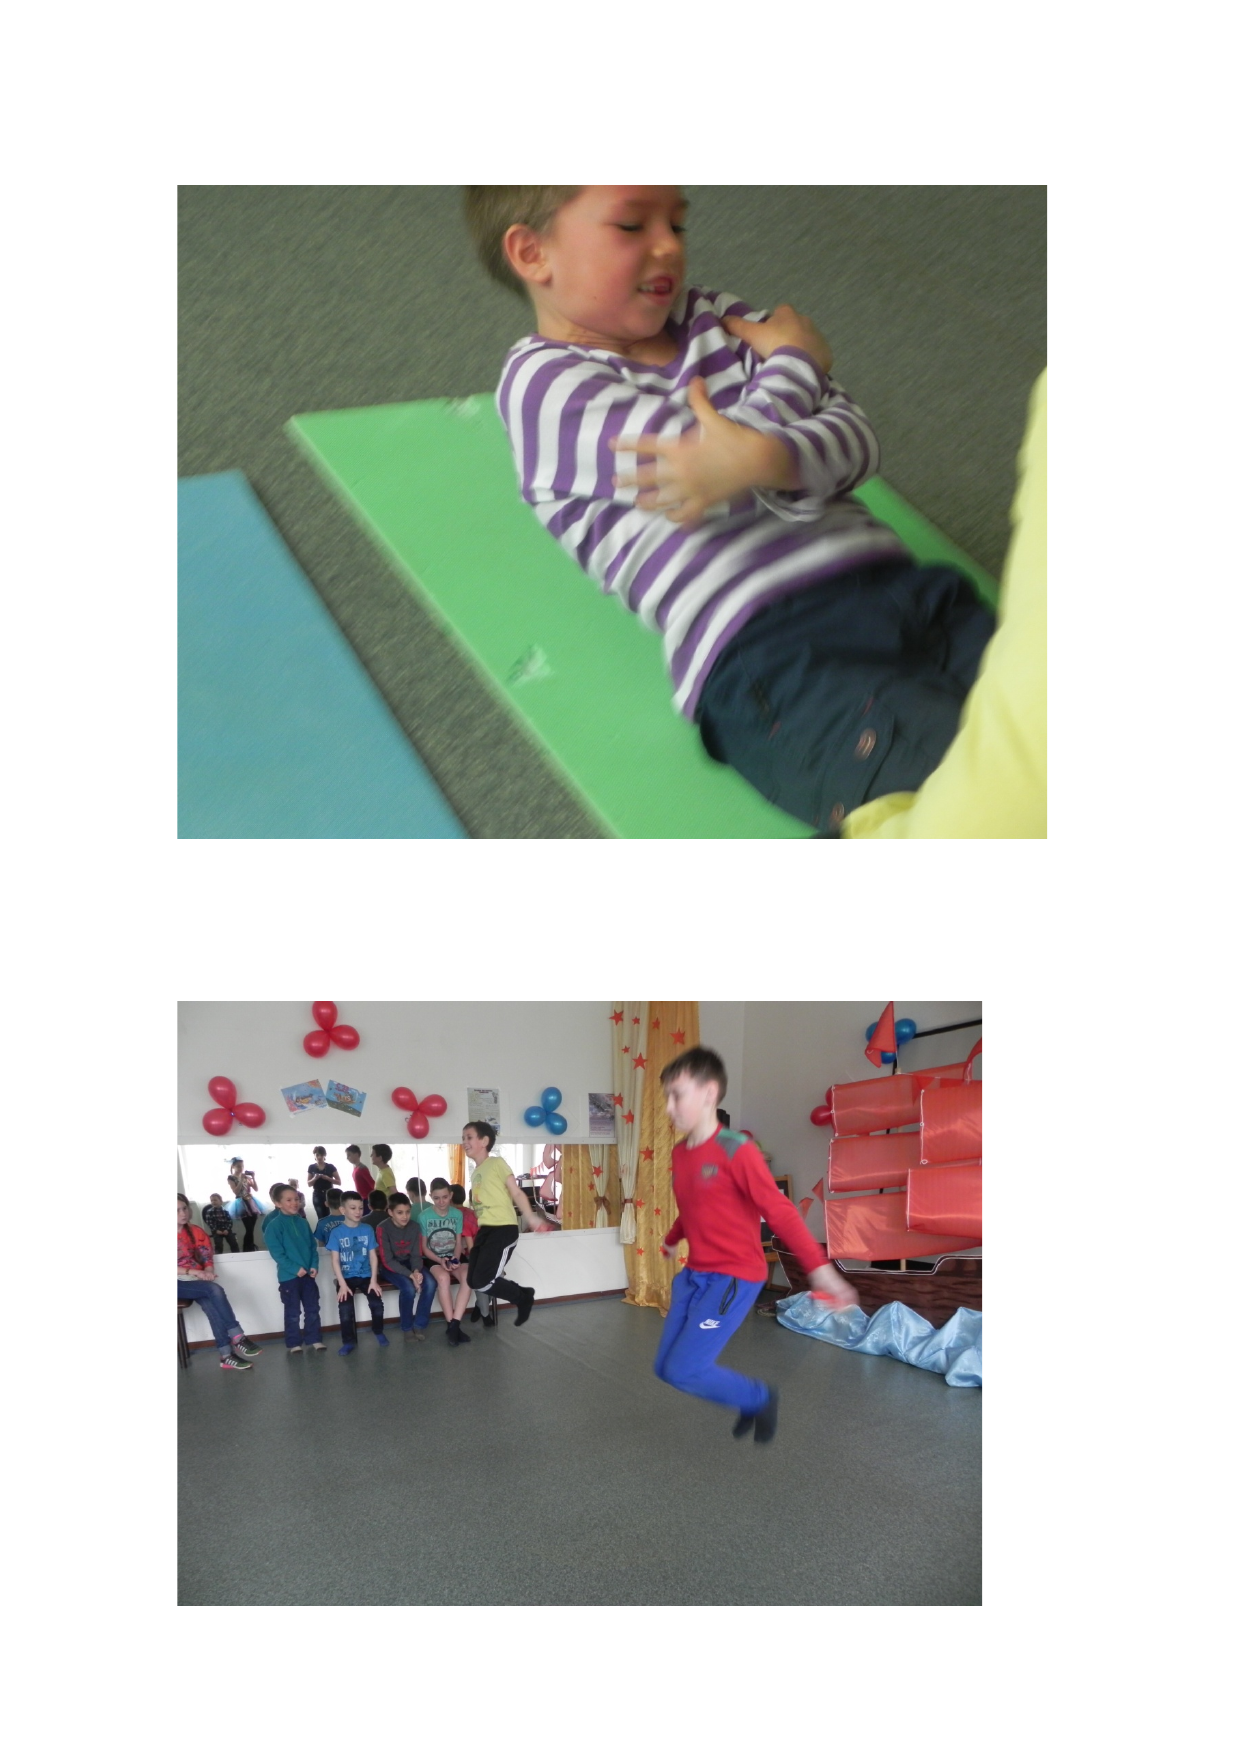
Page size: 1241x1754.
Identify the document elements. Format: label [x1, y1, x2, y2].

picture [177, 185, 1048, 839]
picture [177, 1001, 983, 1606]
